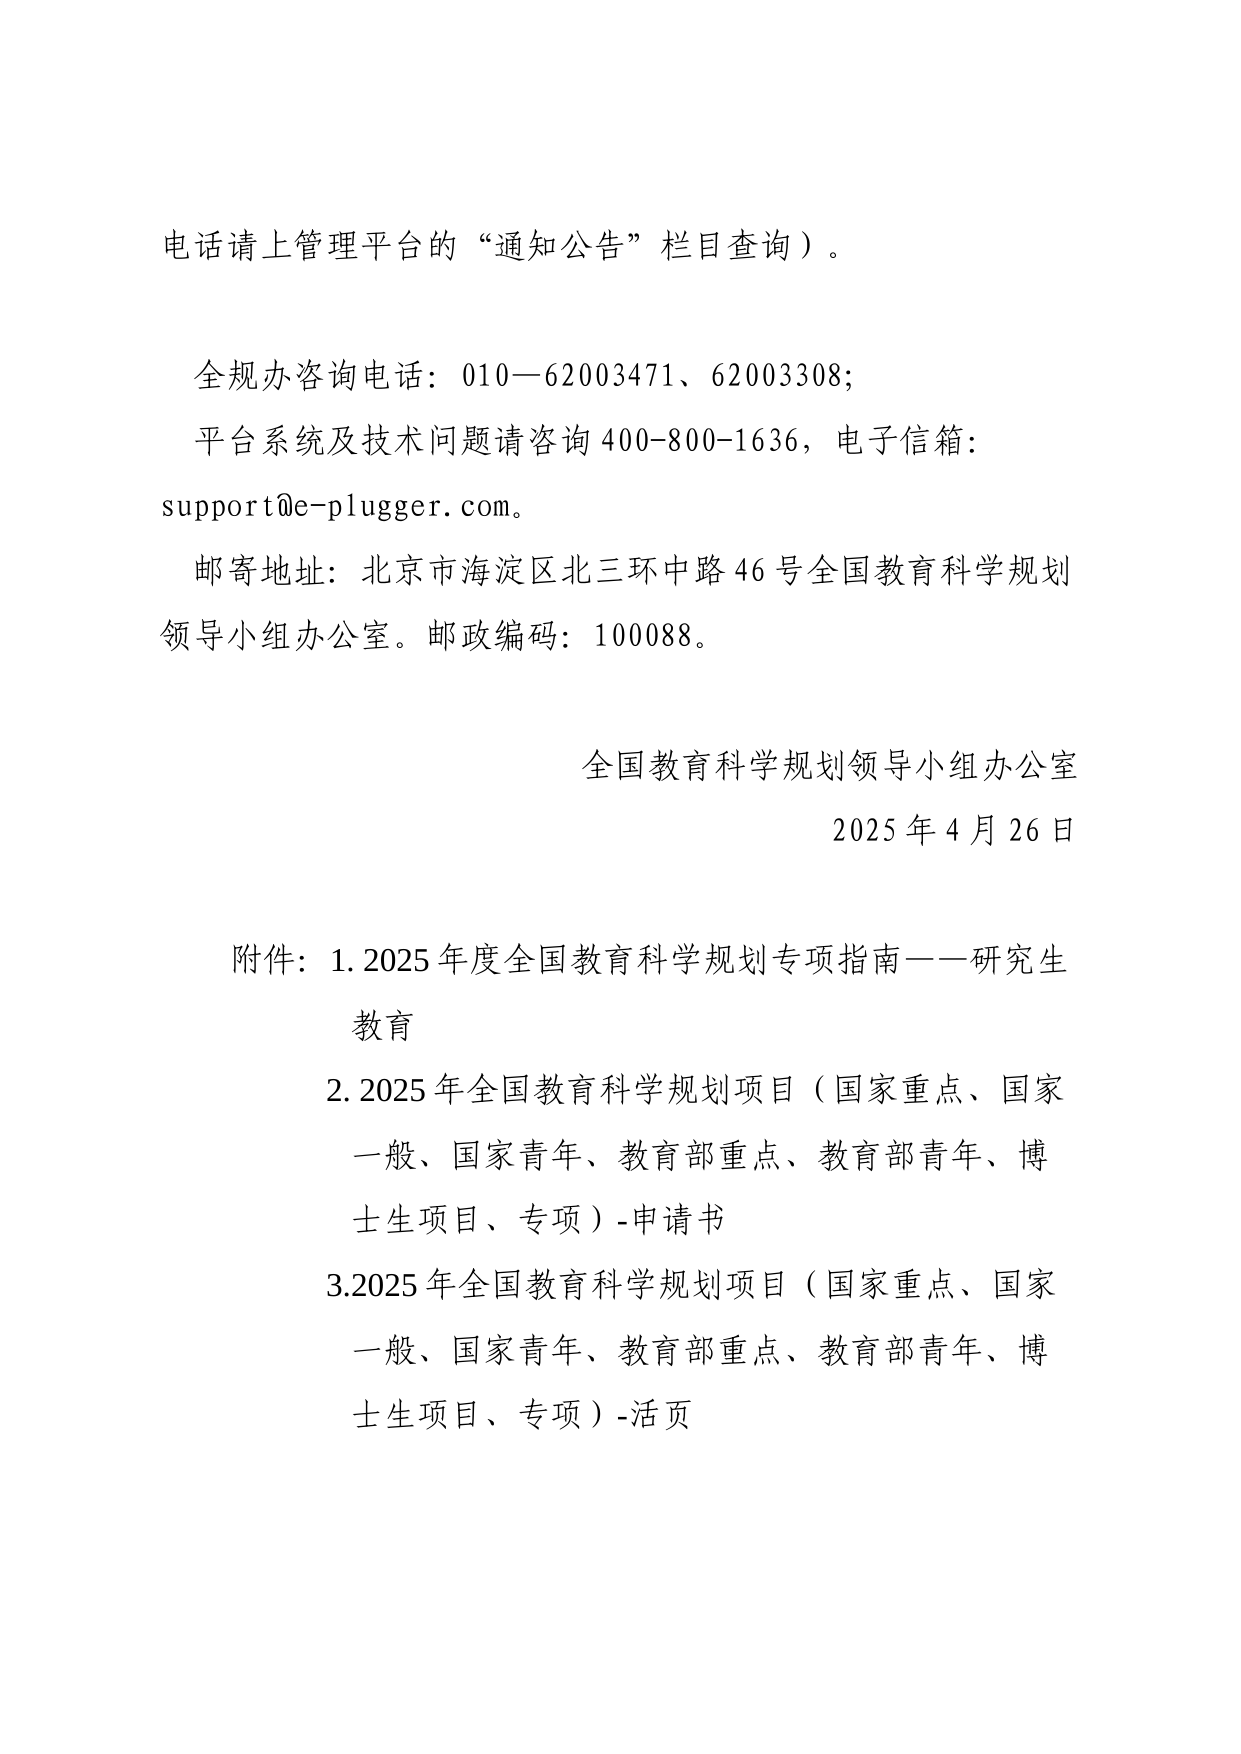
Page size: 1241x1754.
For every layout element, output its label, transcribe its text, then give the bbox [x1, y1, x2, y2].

text 2. 2025年全国教育科学规划项目（国家重点、国家一般、国家青年、教育部重点、教育部青年、博士生项目、专项）-申请书 [326, 1056, 1081, 1251]
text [159, 211, 1081, 731]
text 附件：1. 2025年度全国教育科学规划专项指南——研究生教育 [229, 926, 1081, 1056]
text 全国教育科学规划领导小组办公室 2025年4月26日 [159, 731, 1081, 861]
text 3.2025年全国教育科学规划项目（国家重点、国家一般、国家青年、教育部重点、教育部青年、博士生项目、专项）-活页 [326, 1251, 1081, 1446]
